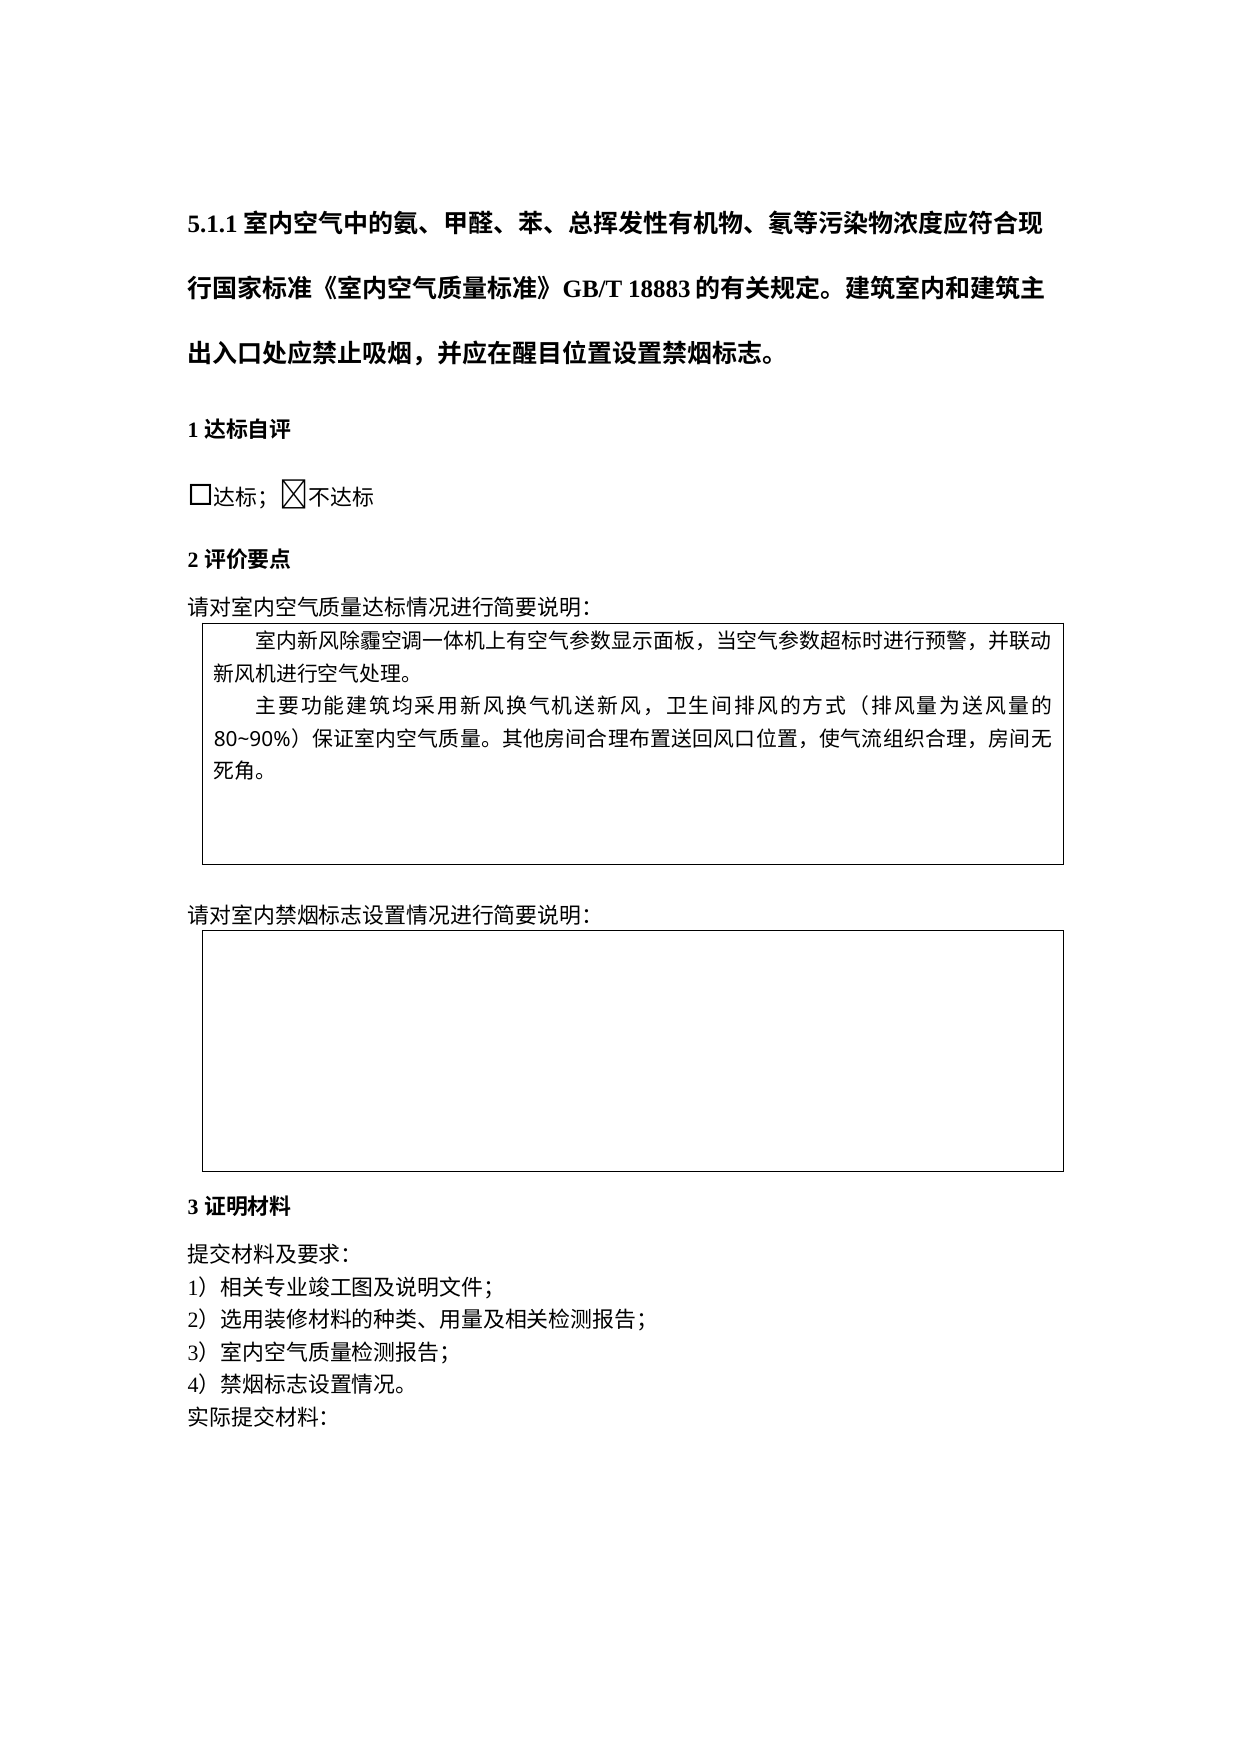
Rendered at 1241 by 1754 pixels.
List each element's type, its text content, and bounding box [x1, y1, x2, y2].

text 2）选用装修材料的种类、用量及相关检测报告； [187, 1302, 1053, 1334]
text 请对室内禁烟标志设置情况进行简要说明： [187, 898, 1053, 930]
table_header [203, 931, 1063, 1171]
text 3 证明材料 [187, 1188, 1053, 1221]
text 3）室内空气质量检测报告； [187, 1334, 1053, 1367]
table_header 室内新风除霾空调一体机上有空气参数显示面板，当空气参数超标时进行预警，并联动新风机进行空气处理。 主要功能建筑均采用新风换气机送新风，卫生间排风的方式（排风量为送风量的80~90%）保证室内空气质量。其他房间合理布置送回风口位置，使气流组织合理，房间无死角。 [203, 624, 1063, 864]
text 2 评价要点 [187, 541, 1053, 574]
text 达标；不达标 [187, 460, 1053, 525]
text 请对室内空气质量达标情况进行简要说明： [187, 590, 1053, 622]
text 实际提交材料： [187, 1399, 1053, 1432]
text 1 达标自评 [187, 411, 1053, 444]
text 4）禁烟标志设置情况。 [187, 1367, 1053, 1399]
subtitle 5.1.1 室内空气中的氨、甲醛、苯、总挥发性有机物、氡等污染物浓度应符合现行国家标准《室内空气质量标准》GB/T 18883的有关规定。建筑室内和建筑主出入口处应禁止吸烟，并应在醒目位置设置禁烟标志。 [187, 189, 1053, 384]
text 提交材料及要求： [187, 1237, 1053, 1269]
text 1）相关专业竣工图及说明文件； [187, 1269, 1053, 1302]
